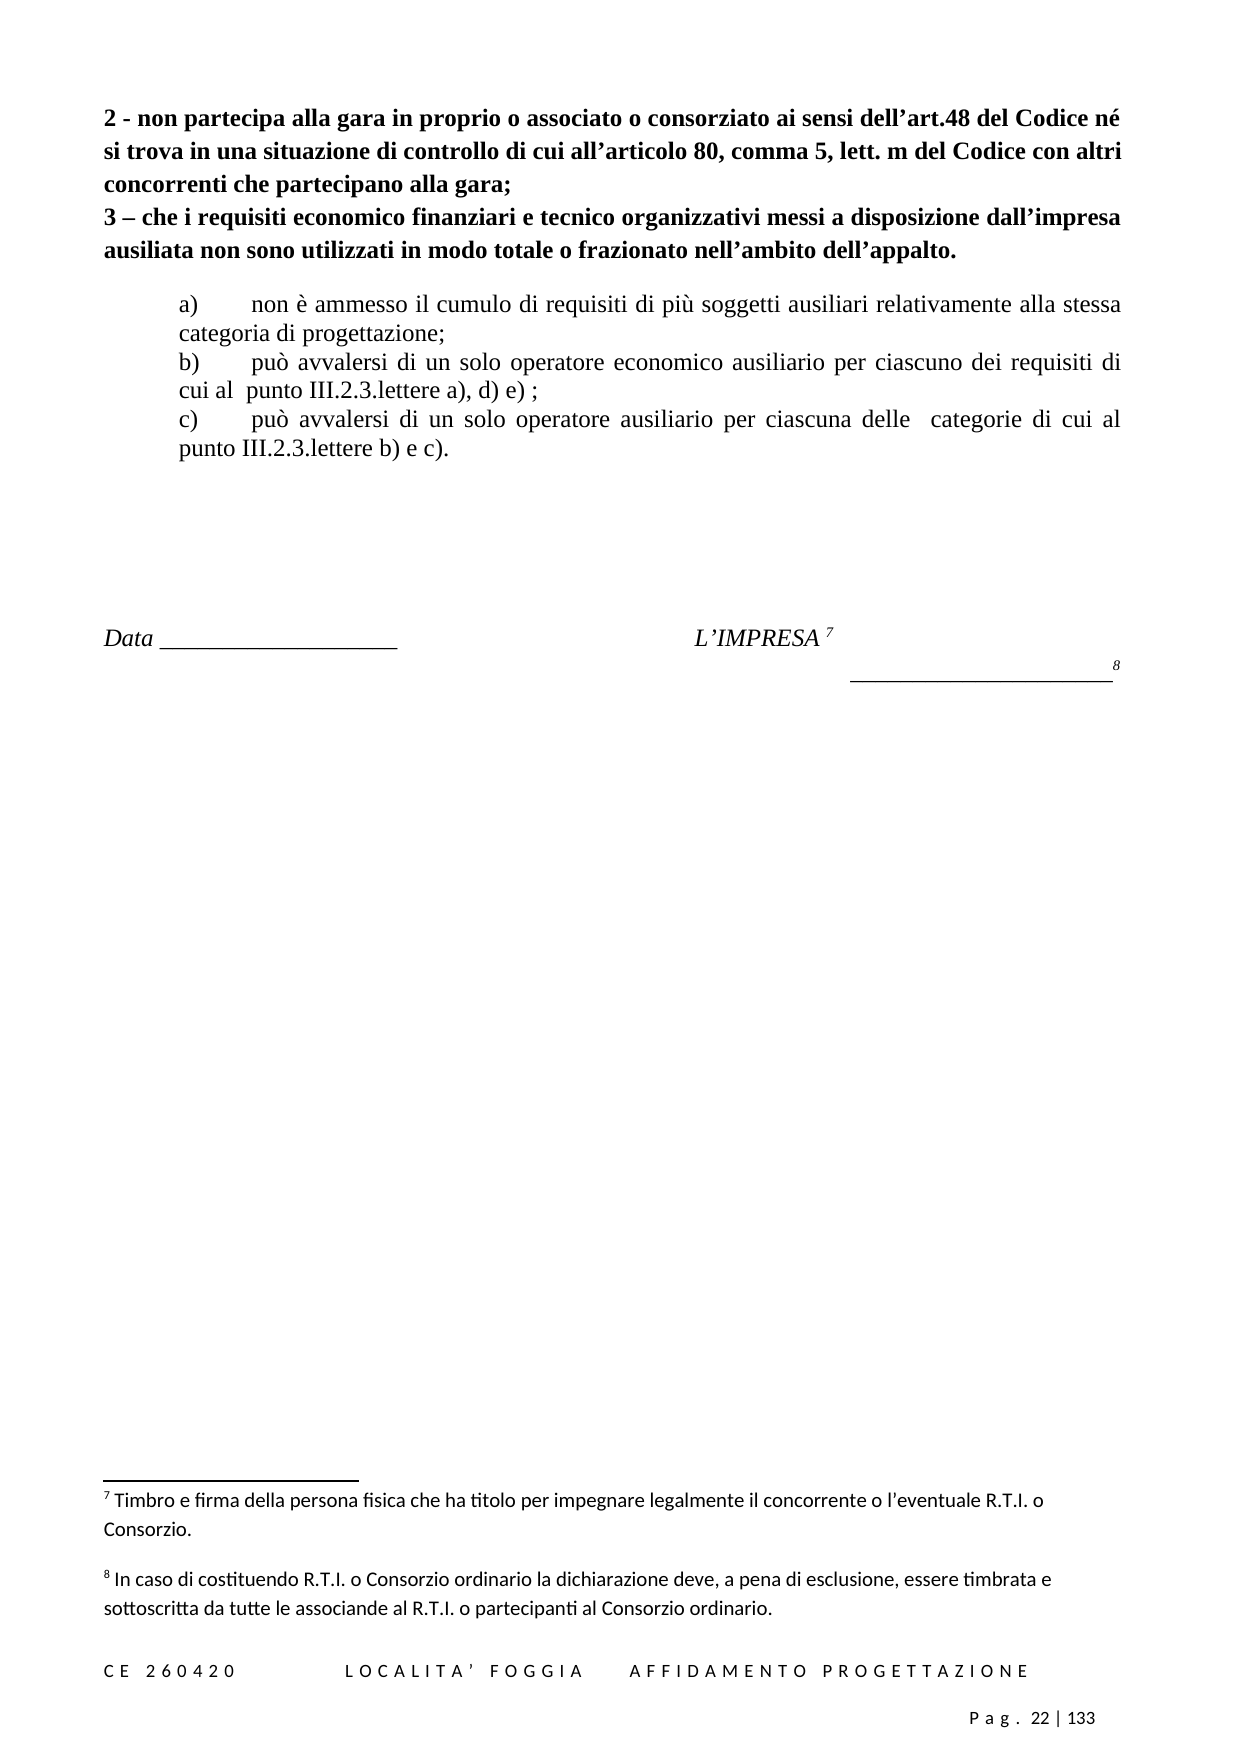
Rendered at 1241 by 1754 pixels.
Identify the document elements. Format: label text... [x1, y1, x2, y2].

text 3 – che i requisiti economico finanziari e tecnico organizzativi messi a disposizione dall’impresa ausiliata non sono utilizzati in modo totale o frazionato nell’ambito dell’appalto. [103, 202, 1122, 264]
list può avvalersi di un solo operatore ausiliario per ciascuna delle categorie di cui al punto III.2.3.lettere b) e c). [178, 404, 1122, 462]
list può avvalersi di un solo operatore economico ausiliario per ciascuno dei requisiti di cui al punto III.2.3.lettere a), d) e) ; [178, 347, 1122, 404]
text Data ___________________ L’IMPRESA [103, 623, 1122, 652]
text 2 - non partecipa alla gara in proprio o associato o consorziato ai sensi dell’art.48 del Codice né si trova in una situazione di controllo di cui all’articolo 80, comma 5, lett. m del Codice con altri concorrenti che partecipano alla gara; [103, 103, 1122, 198]
text _____________________ [103, 656, 1122, 685]
list non è ammesso il cumulo di requisiti di più soggetti ausiliari relativamente alla stessa categoria di progettazione; [178, 289, 1122, 347]
